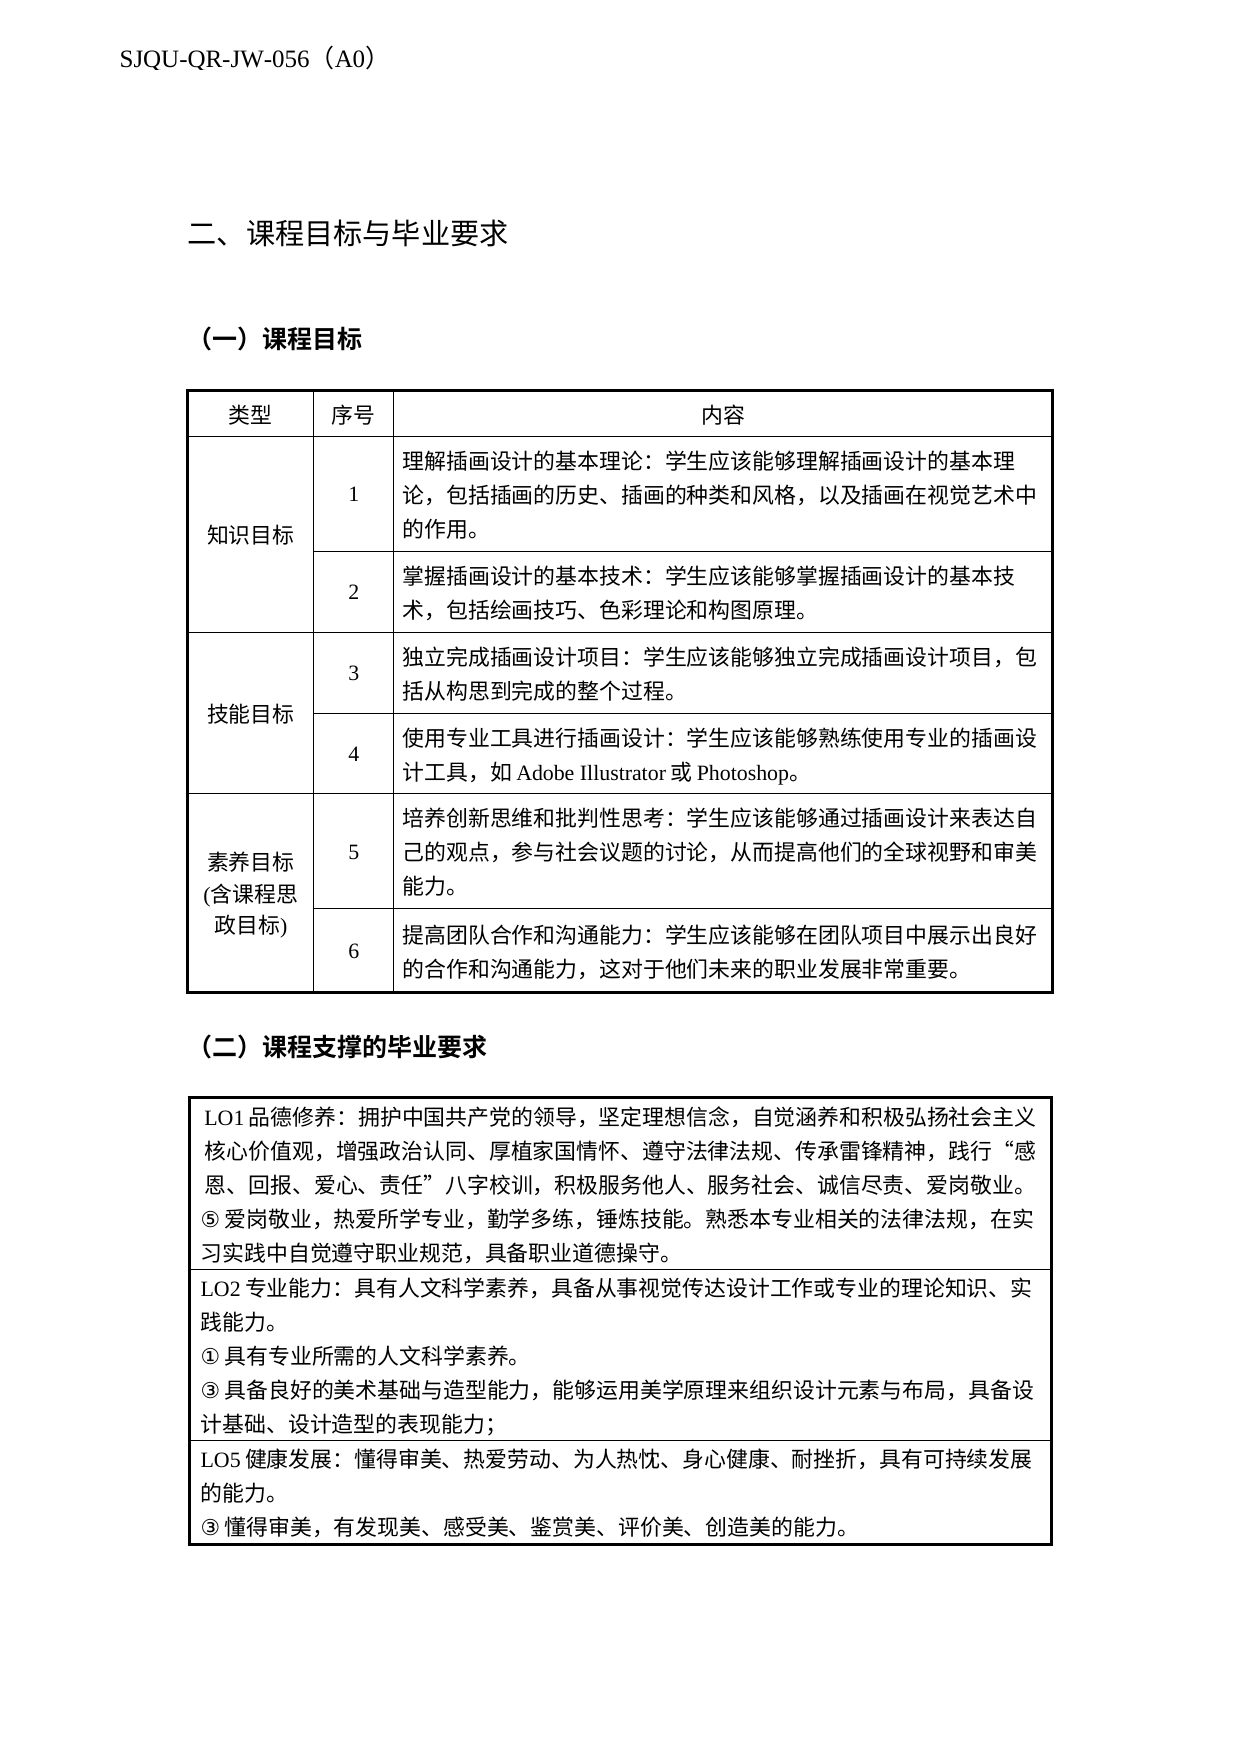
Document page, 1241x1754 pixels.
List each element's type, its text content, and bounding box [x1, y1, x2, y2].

table_cell 独立完成插画设计项目：学生应该能够独立完成插画设计项目，包括从构思到完成的整个过程。 [394, 633, 1051, 712]
table_header LO1品德修养：拥护中国共产党的领导，坚定理想信念，自觉涵养和积极弘扬社会主义核心价值观，增强政治认同、厚植家国情怀、遵守法律法规、传承雷锋精神，践行“感恩、回报、爱心、责任”八字校训，积极服务他人、服务社会、诚信尽责、爱岗敬业。 ⑤爱岗敬业，热爱所学专业，勤学多练，锤炼技能。熟悉本专业相关的法律法规，在实习实践中自觉遵守职业规范，具备职业道德操守。 [191, 1099, 1050, 1269]
table_cell 2 [314, 552, 393, 632]
table_cell LO5健康发展：懂得审美、热爱劳动、为人热忱、身心健康、耐挫折，具有可持续发展的能力。 ③懂得审美，有发现美、感受美、鉴赏美、评价美、创造美的能力。 [191, 1441, 1050, 1543]
table_cell 3 [314, 633, 393, 712]
table_header 内容 [394, 392, 1051, 436]
table_header 序号 [314, 392, 393, 436]
table_cell 知识目标 [189, 437, 313, 632]
table_cell 培养创新思维和批判性思考：学生应该能够通过插画设计来表达自己的观点，参与社会议题的讨论，从而提高他们的全球视野和审美能力。 [394, 794, 1051, 908]
table_cell 使用专业工具进行插画设计：学生应该能够熟练使用专业的插画设计工具，如Adobe Illustrator或Photoshop。 [394, 714, 1051, 793]
table_cell 4 [314, 714, 393, 793]
text （一）课程目标 [187, 304, 1053, 372]
table_header 类型 [189, 392, 313, 436]
table_cell 理解插画设计的基本理论：学生应该能够理解插画设计的基本理论，包括插画的历史、插画的种类和风格，以及插画在视觉艺术中的作用。 [394, 437, 1051, 551]
table_cell 素养目标 (含课程思政目标) [189, 794, 313, 991]
text （二）课程支撑的毕业要求 [187, 1011, 1053, 1079]
text 二、课程目标与毕业要求 [187, 198, 1053, 266]
table_cell 6 [314, 909, 393, 991]
table_cell LO2专业能力：具有人文科学素养，具备从事视觉传达设计工作或专业的理论知识、实践能力。 ①具有专业所需的人文科学素养。 ③具备良好的美术基础与造型能力，能够运用美学原理来组织设计元素与布局，具备设计基础、设计造型的表现能力； [191, 1270, 1050, 1440]
table_cell 5 [314, 794, 393, 908]
table_cell 掌握插画设计的基本技术：学生应该能够掌握插画设计的基本技术，包括绘画技巧、色彩理论和构图原理。 [394, 552, 1051, 632]
table_cell 1 [314, 437, 393, 551]
table_cell 技能目标 [189, 633, 313, 793]
table_cell 提高团队合作和沟通能力：学生应该能够在团队项目中展示出良好的合作和沟通能力，这对于他们未来的职业发展非常重要。 [394, 909, 1051, 991]
